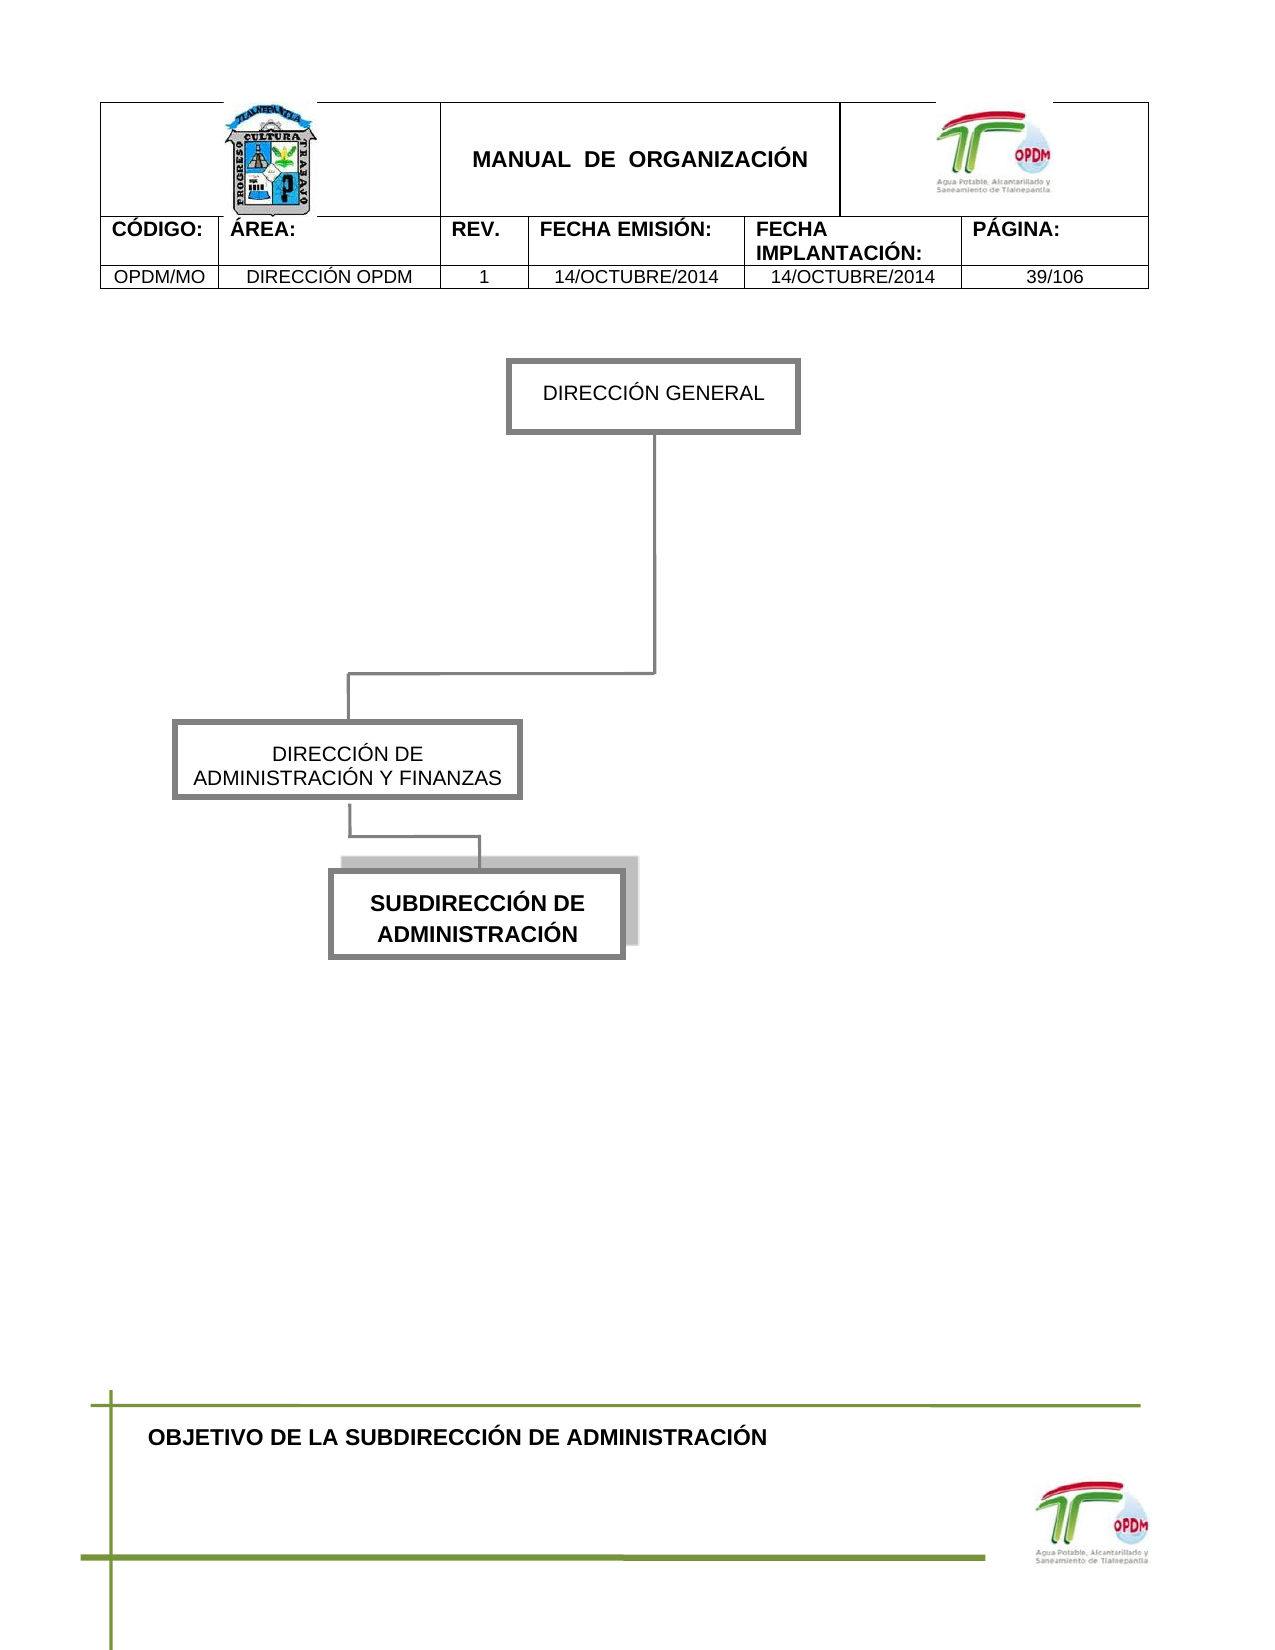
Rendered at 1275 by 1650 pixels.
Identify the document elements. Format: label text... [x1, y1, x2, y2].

picture [1034, 1473, 1152, 1577]
text OBJETIVO DE LA SUBDIRECCIÓN DE ADMINISTRACIÓN [148, 1424, 1152, 1450]
picture [935, 102, 1053, 206]
picture [223, 102, 318, 217]
